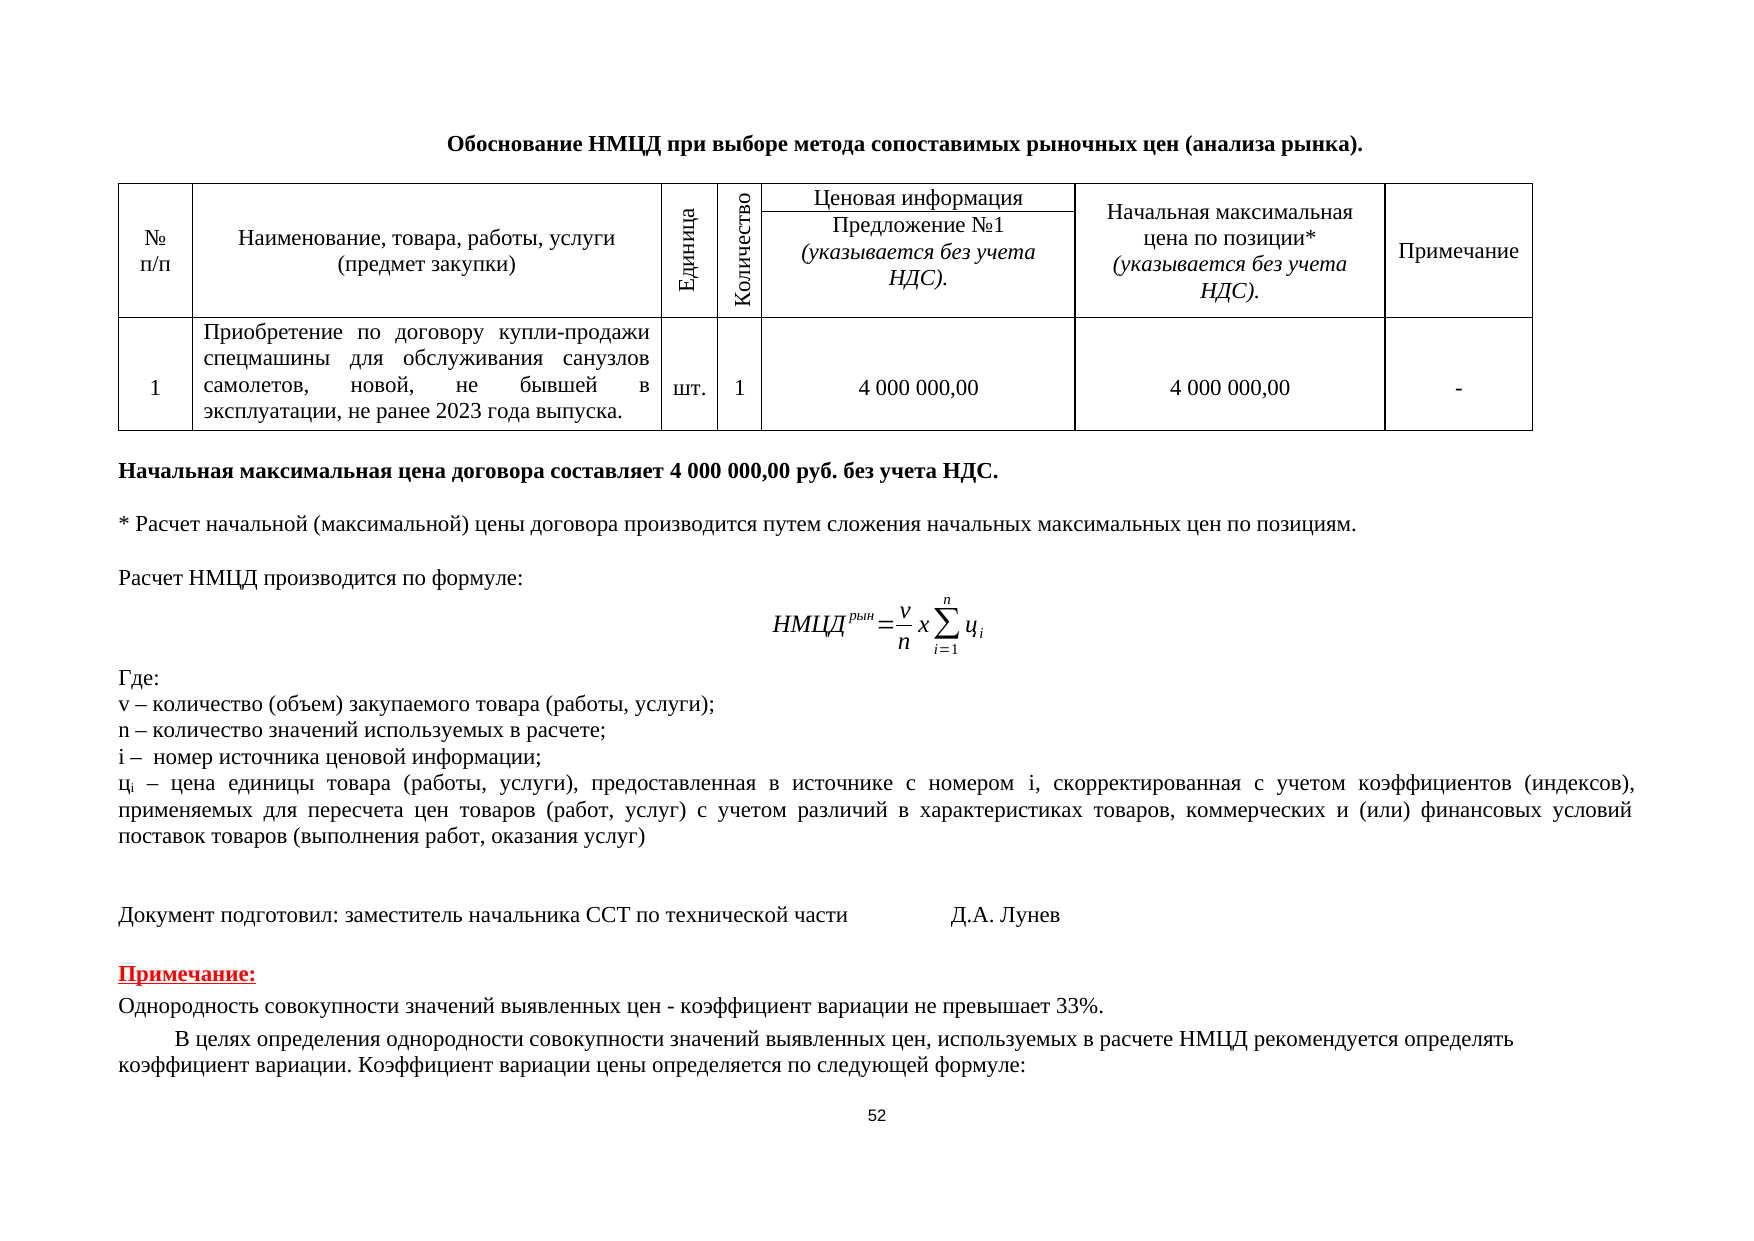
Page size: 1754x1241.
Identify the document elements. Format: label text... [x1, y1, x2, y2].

text n – количество значений используемых в расчете; [118, 717, 1636, 743]
text v – количество (объем) закупаемого товара (работы, услуги); [118, 690, 1636, 717]
text В целях определения однородности совокупности значений выявленных цен, используемых в расчете НМЦД рекомендуется определять коэффициент вариации. Коэффициент вариации цены определяется по следующей формуле: [118, 1025, 1636, 1078]
table_header № п/п [119, 184, 192, 317]
table_cell 1 [119, 318, 192, 430]
text Примечание: [118, 960, 1636, 986]
table_header Ценовая информация [762, 184, 1074, 211]
table_header Примечание [1386, 184, 1532, 317]
table_header Единица измерения [662, 184, 717, 317]
table_header Наименование, товара, работы, услуги (предмет закупки) [193, 184, 661, 317]
text * Расчет начальной (максимальной) цены договора производится путем сложения начальных максимальных цен по позициям. [118, 511, 1636, 537]
text Расчет НМЦД производится по формуле: [118, 564, 1636, 590]
text Обоснование НМЦД при выборе метода сопоставимых рыночных цен (анализа рынка). [118, 130, 1636, 157]
table_header Начальная максимальная цена по позиции* (указывается без учета НДС). [1076, 184, 1384, 317]
table_cell - [1386, 318, 1532, 430]
table_cell Приобретение по договору купли-продажи спецмашины для обслуживания санузлов самолетов, новой, не бывшей в эксплуатации, не ранее 2023 года выпуска. [193, 318, 661, 430]
table_header Количество [718, 184, 761, 317]
table_cell 4 000 000,00 [1076, 318, 1384, 430]
text цi – цена единицы товара (работы, услуги), предоставленная в источнике с номером i, скорректированная с учетом коэффициентов (индексов), применяемых для пересчета цен товаров (работ, услуг) с учетом различий в характеристиках товаров, коммерческих и (или) финансовых условий поставок товаров (выполнения работ, оказания услуг) [118, 769, 1636, 848]
table_cell 1 [718, 318, 761, 430]
table_cell шт. [662, 318, 717, 430]
table_cell Предложение №1 (указывается без учета НДС). [762, 212, 1074, 317]
table_header Д.А. Лунев [865, 901, 1623, 927]
text Где: [118, 664, 1636, 690]
table_header Документ подготовил: заместитель начальника ССТ по технической части [107, 901, 865, 927]
text i – номер источника ценовой информации; [118, 743, 1636, 769]
text Начальная максимальная цена договора составляет 4 000 000,00 руб. без учета НДС. [118, 457, 1636, 483]
table_cell 4 000 000,00 [762, 318, 1074, 430]
text Однородность совокупности значений выявленных цен - коэффициент вариации не превышает 33%. [118, 993, 1636, 1019]
